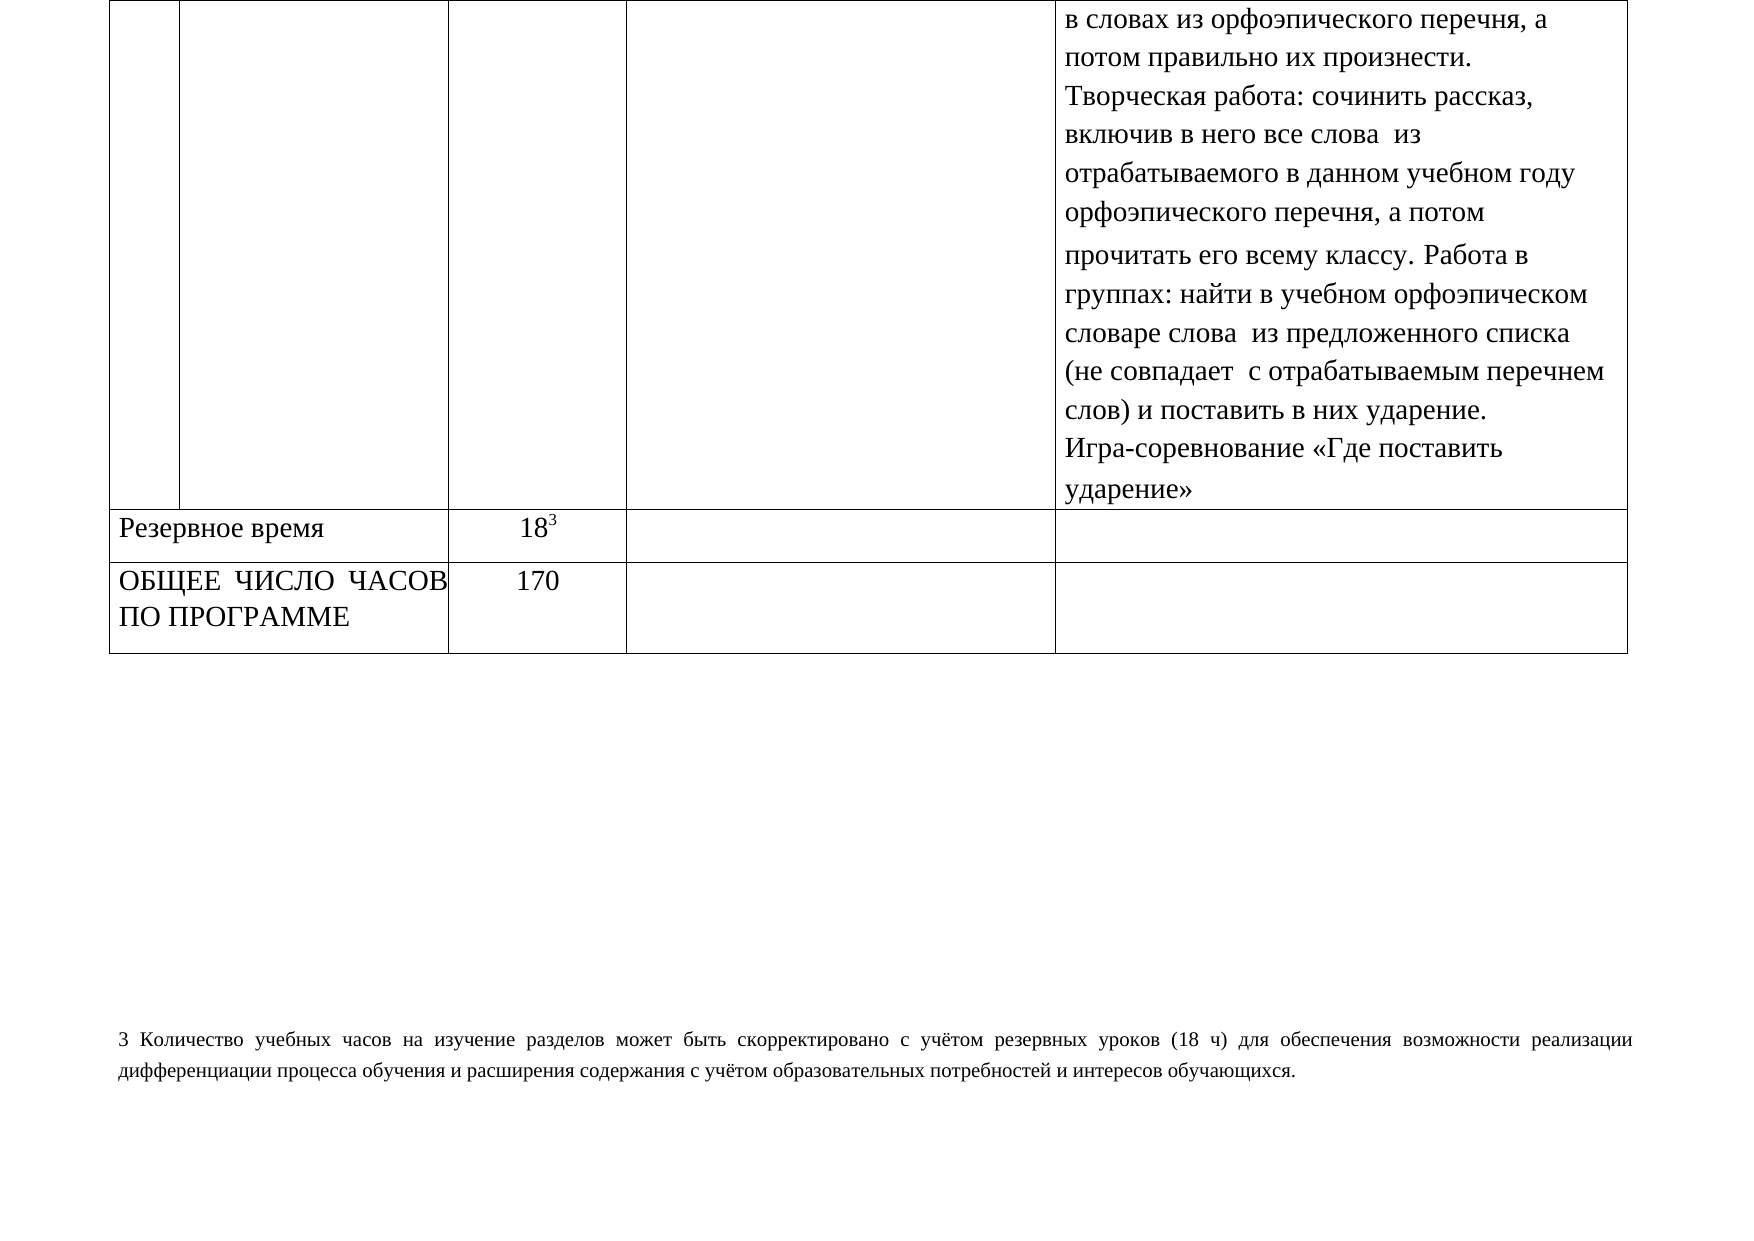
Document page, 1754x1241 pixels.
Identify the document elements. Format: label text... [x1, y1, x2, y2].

table_cell [1056, 510, 1627, 562]
table_cell ОБЩЕЕ ЧИСЛО ЧАСОВ ПО ПРОГРАММЕ [110, 563, 448, 653]
table_header в словах из орфоэпического перечня, а потом правильно их произнести. Творческая работа: сочинить рассказ, включив в него все слова из отрабатываемого в данном учебном году орфоэпического перечня, а потом прочитать его всему классу. Работа в группах: найти в учебном орфоэпическом словаре слова из предложенного списка (не совпадает с отрабатываемым перечнем слов) и поставить в них ударение. Игра-соревнование «Где поставить ударение» [1056, 1, 1627, 509]
table_header [449, 1, 626, 509]
table_cell [627, 510, 1055, 562]
table_cell Резервное время [110, 510, 448, 562]
table_header [180, 1, 448, 509]
table_cell [1056, 563, 1627, 653]
table_cell 170 [449, 563, 626, 653]
table_header [110, 1, 179, 509]
table_cell 18 [449, 510, 626, 562]
table_header [627, 1, 1055, 509]
table_cell [627, 563, 1055, 653]
